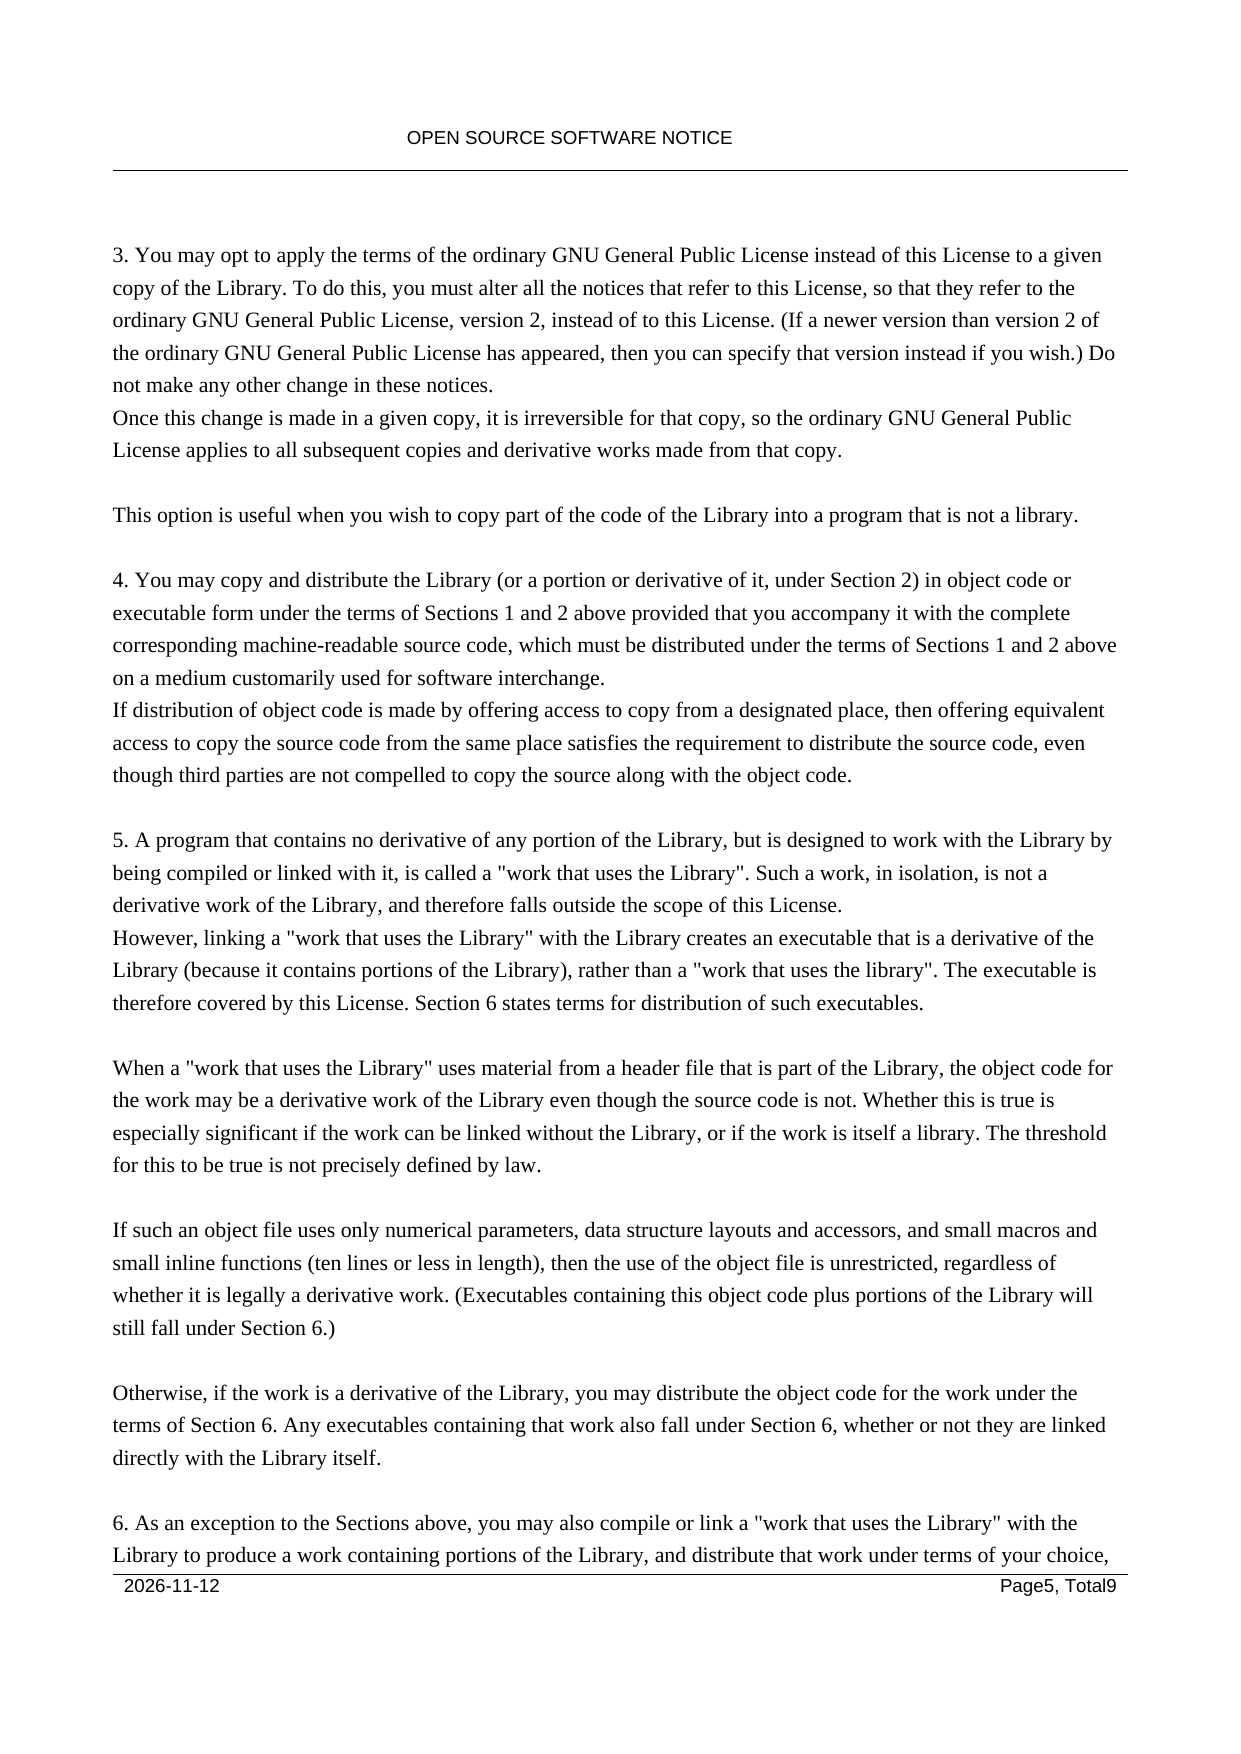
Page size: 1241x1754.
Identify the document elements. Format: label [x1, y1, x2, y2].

text [112, 206, 1128, 1571]
